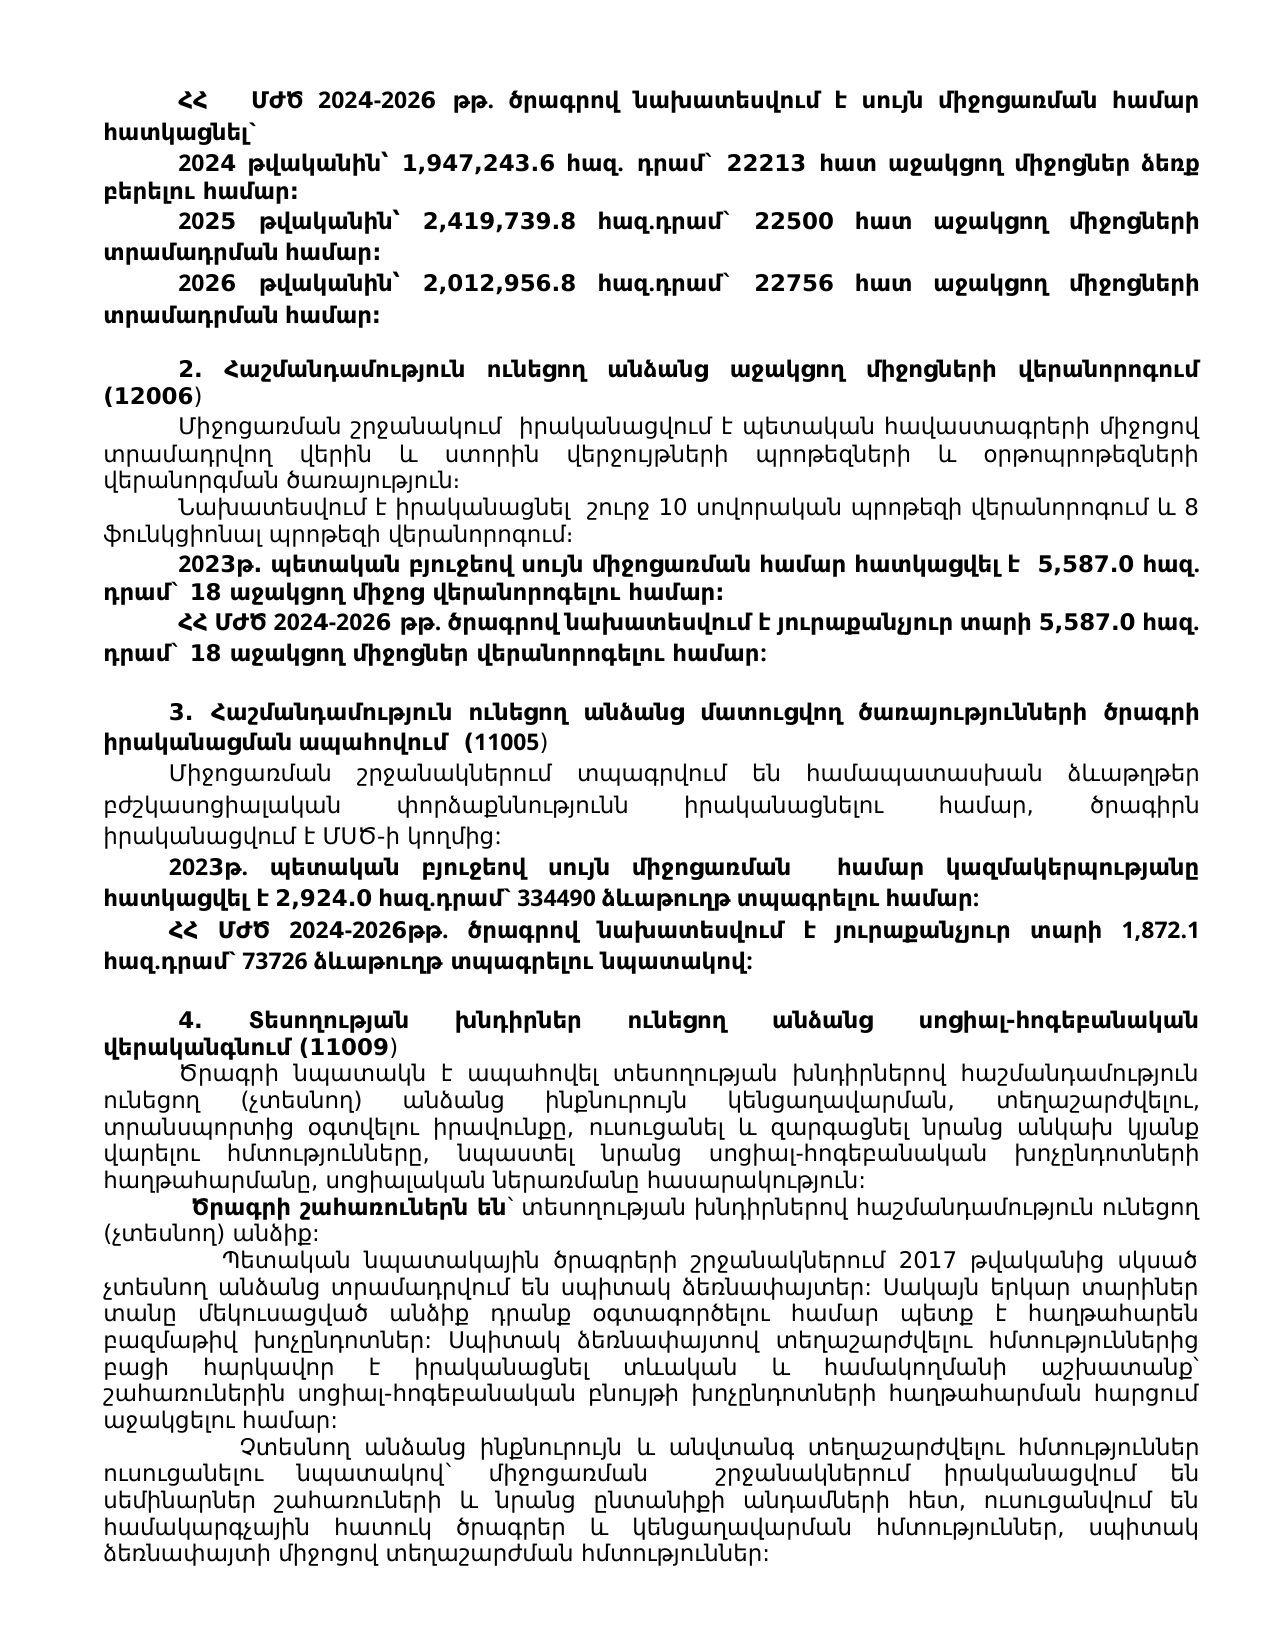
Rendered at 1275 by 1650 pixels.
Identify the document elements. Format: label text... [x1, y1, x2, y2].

text 2023թ. պետական բյուջեով սույն միջոցառման համար կազմակերպությանը հատկացվել է 2,924.0 հազ.դրամ` 334490 ձևաթուղթ տպագրելու համար: [103, 851, 1200, 913]
text ՀՀ ՄԺԾ 2024-2026 թթ. ծրագրով նախատեսվում է յուրաքանչյուր տարի 5,587.0 հազ. դրամ` 18 աջակցող միջոցներ վերանորոգելու համար: [103, 606, 1200, 668]
text Պետական նպատակային ծրագրերի շրջանակներում 2017 թվականից սկսած չտեսնող անձանց տրամադրվում են սպիտակ ձեռնափայտեր: Սակայն երկար տարիներ տանը մեկուսացված անձիք դրանք օգտագործելու համար պետք է հաղթահարեն բազմաթիվ խոչընդոտներ: Սպիտակ ձեռնափայտով տեղաշարժվելու հմտություններից բացի հարկավոր է իրականացնել տևական և համակողմանի աշխատանք՝ շահառուներին սոցիալ-հոգեբանական բնույթի խոչընդոտների հաղթահարման հարցում աջակցելու համար: [103, 1247, 1200, 1434]
text Նախատեսվում է իրականացնել շուրջ 10 սովորական պրոթեզի վերանորոգում և 8 ֆունկցիոնալ պրոթեզի վերանորոգում։ [103, 494, 1200, 548]
text 2026 թվականին՝ 2,012,956.8 հազ.դրամ` 22756 հատ աջակցող միջոցների տրամադրման համար: [103, 267, 1200, 330]
text Չտեսնող անձանց ինքնուրույն և անվտանգ տեղաշարժվելու հմտություններ ուսուցանելու նպատակով` միջոցառման շրջանակներում իրականացվում են սեմինարներ շահառուների և նրանց ընտանիքի անդամների հետ, ուսուցանվում են համակարգչային հատուկ ծրագրեր և կենցաղավարման հմտություններ, սպիտակ ձեռնափայտի միջոցով տեղաշարժման հմտություններ: [103, 1434, 1200, 1567]
text Ծրագրի նպատակն է ապահովել տեսողության խնդիրներով հաշմանդամություն ունեցող (չտեսնող) անձանց ինքնուրույն կենցաղավարման, տեղաշարժվելու, տրանսպորտից օգտվելու իրավունքը, ուսուցանել և զարգացնել նրանց անկախ կյանք վարելու հմտությունները, նպաստել նրանց սոցիալ-հոգեբանական խոչընդոտների հաղթահարմանը, սոցիալական ներառմանը հասարակություն: [103, 1061, 1200, 1194]
text 3. Հաշմանդամություն ունեցող անձանց մատուցվող ծառայությունների ծրագրի իրականացման ապահովում (11005) [103, 699, 1200, 757]
text 2. Հաշմանդամություն ունեցող անձանց աջակցող միջոցների վերանորոգում (12006) [103, 356, 1200, 410]
text ՀՀ ՄԺԾ 2024-2026թթ. ծրագրով նախատեսվում է յուրաքանչյուր տարի 1,872.1 հազ.դրամ` 73726 ձևաթուղթ տպագրելու նպատակով: [103, 913, 1200, 976]
text 4. Տեսողության խնդիրներ ունեցող անձանց սոցիալ-հոգեբանական վերականգնում (11009) [103, 1007, 1200, 1061]
text Միջոցառման շրջանակում իրականացվում է պետական հավաստագրերի միջոցով տրամադրվող վերին և ստորին վերջույթների պրոթեզների և օրթոպրոթեզների վերանորգման ծառայություն։ [103, 410, 1200, 494]
text Ծրագրի շահառուներն են՝ տեսողության խնդիրներով հաշմանդամություն ունեցող (չտեսնող) անձիք: [103, 1194, 1200, 1247]
text 2023թ. պետական բյուջեով սույն միջոցառման համար հատկացվել է 5,587.0 հազ. դրամ` 18 աջակցող միջոց վերանորոգելու համար: [103, 548, 1200, 606]
text 2025 թվականին՝ 2,419,739.8 հազ.դրամ` 22500 հատ աջակցող միջոցների տրամադրման համար: [103, 205, 1200, 267]
text Միջոցառման շրջանակներում տպագրվում են համապատասխան ձևաթղթեր բժշկասոցիալական փորձաքննությունն իրականացնելու համար, ծրագիրն իրականացվում է ՄՍԾ-ի կողմից: [103, 757, 1200, 851]
text ՀՀ ՄԺԾ 2024-2026 թթ. ծրագրով նախատեսվում է սույն միջոցառման համար հատկացնել` [103, 84, 1200, 147]
text 2024 թվականին՝ 1,947,243.6 հազ. դրամ` 22213 հատ աջակցող միջոցներ ձեռք բերելու համար: [103, 147, 1200, 205]
